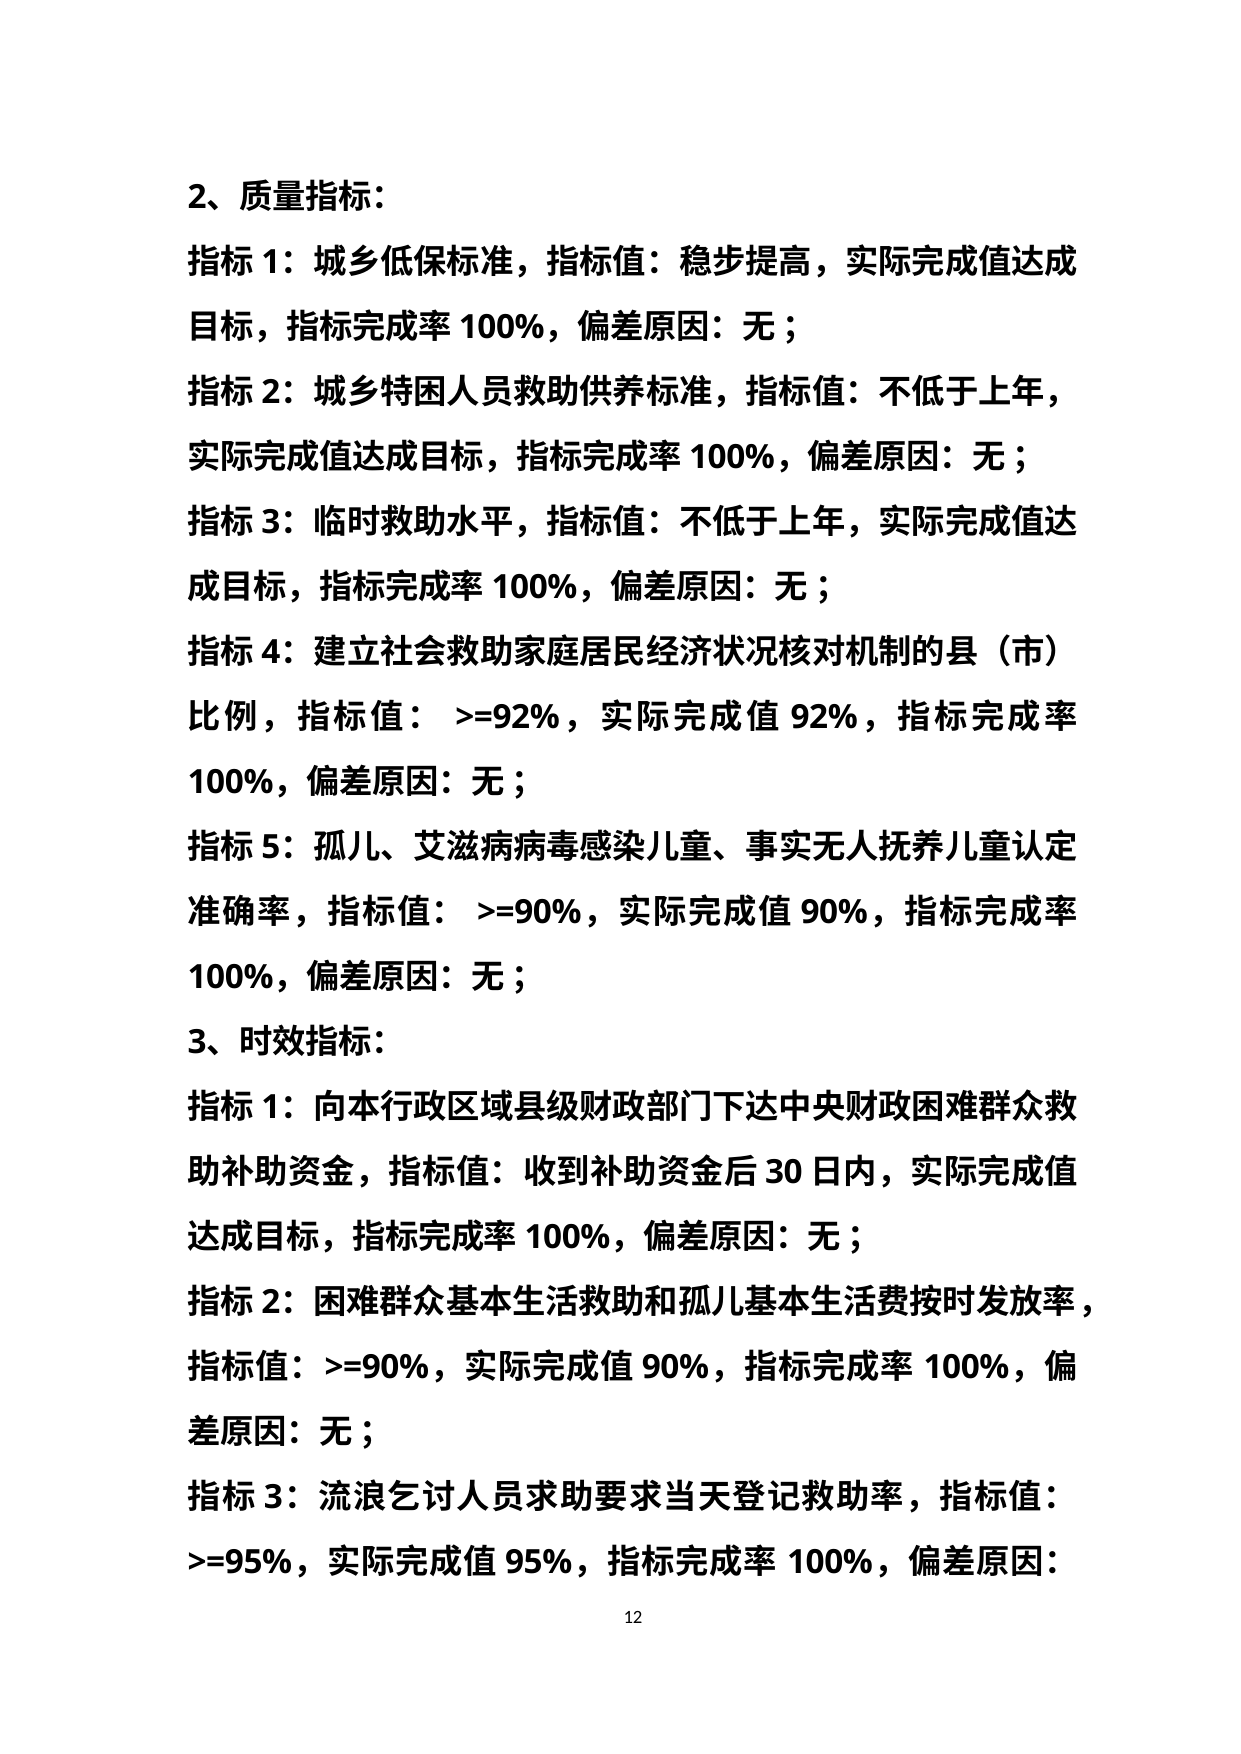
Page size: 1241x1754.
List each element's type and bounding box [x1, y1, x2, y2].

text [187, 162, 1078, 1592]
